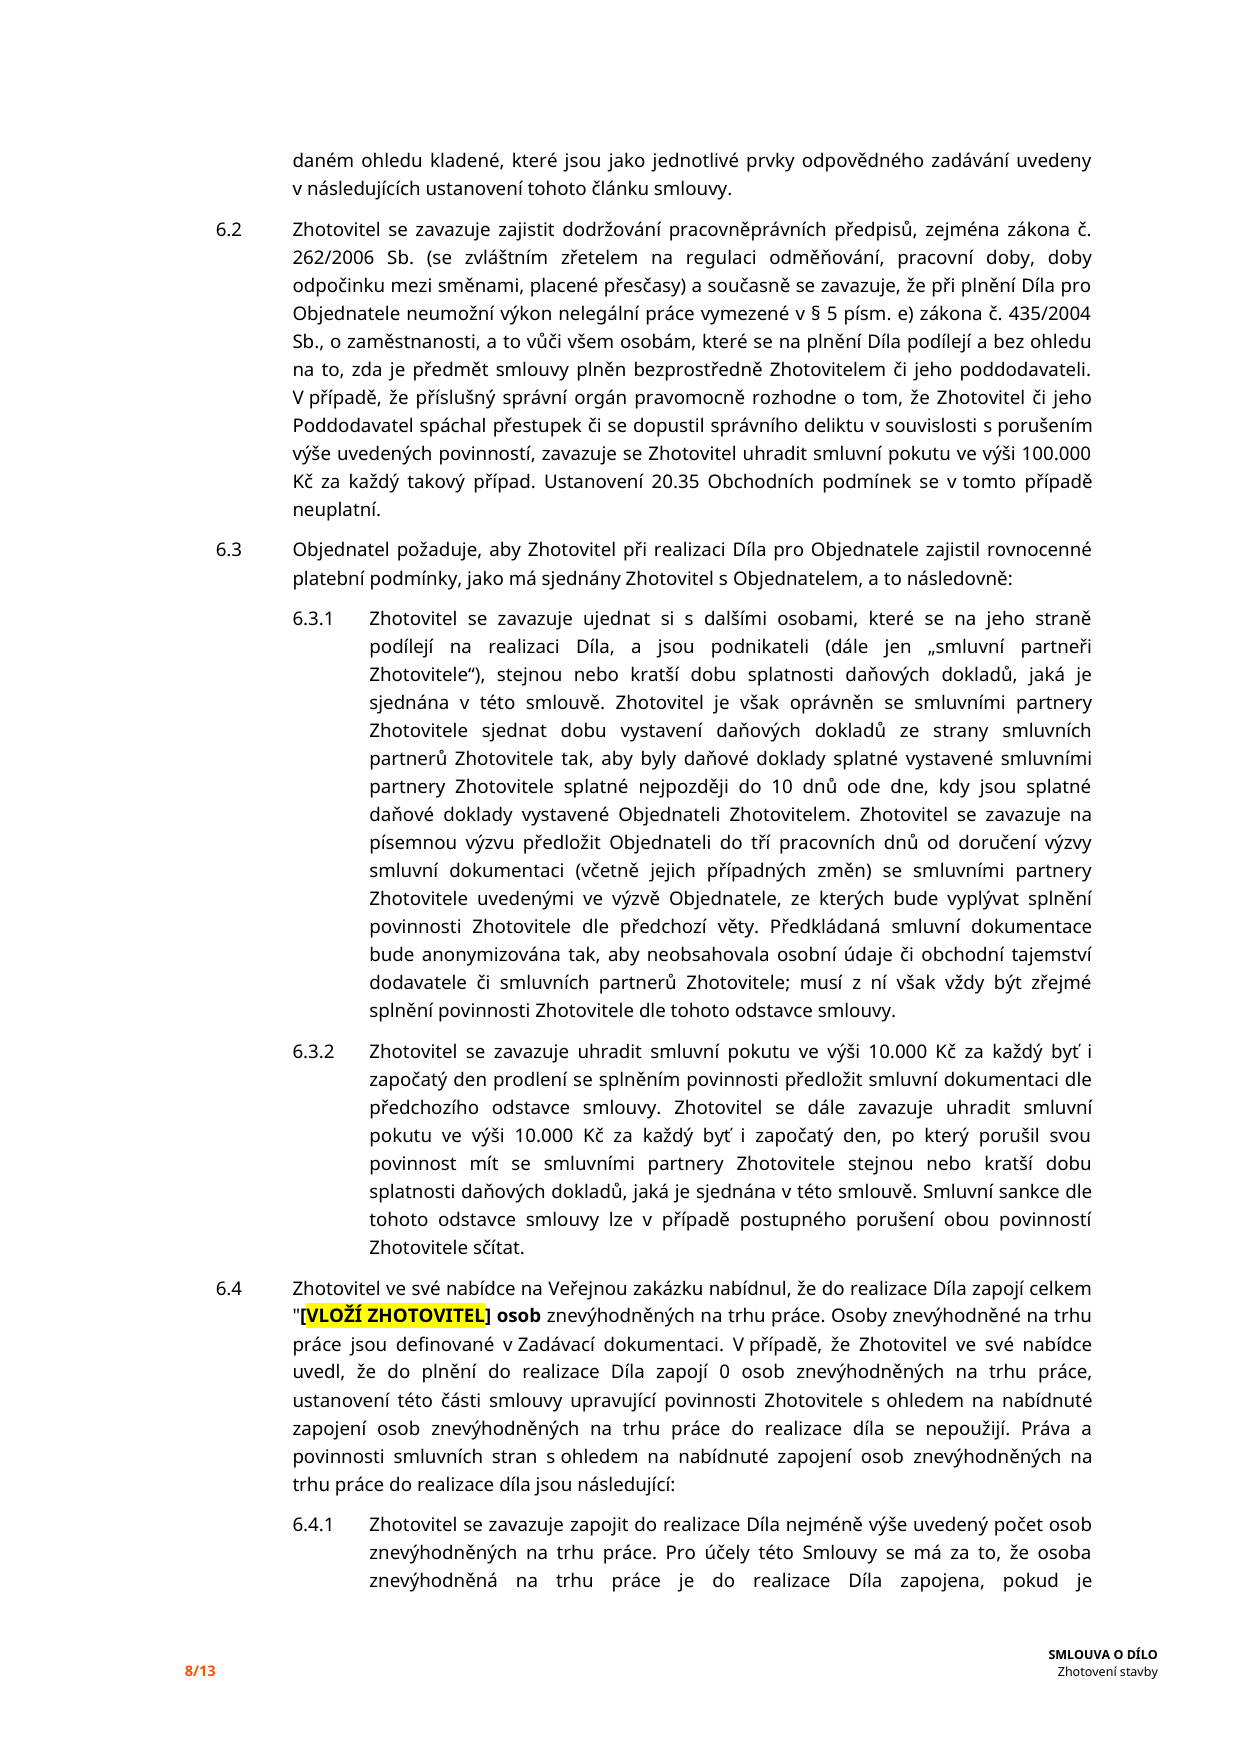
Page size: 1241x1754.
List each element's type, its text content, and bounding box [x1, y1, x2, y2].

text Zhotovitel se zavazuje ujednat si s dalšími osobami, které se na jeho straně podílejí na realizaci Díla, a jsou podnikateli (dále jen „smluvní partneři Zhotovitele“), stejnou nebo kratší dobu splatnosti daňových dokladů, jaká je sjednána v této smlouvě. Zhotovitel je však oprávněn se smluvními partnery Zhotovitele sjednat dobu vystavení daňových dokladů ze strany smluvních partnerů Zhotovitele tak, aby byly daňové doklady splatné vystavené smluvními partnery Zhotovitele splatné nejpozději do 10 dnů ode dne, kdy jsou splatné daňové doklady vystavené Objednateli Zhotovitelem. Zhotovitel se zavazuje na písemnou výzvu předložit Objednateli do tří pracovních dnů od doručení výzvy smluvní dokumentaci (včetně jejich případných změn) se smluvními partnery Zhotovitele uvedenými ve výzvě Objednatele, ze kterých bude vyplývat splnění povinnosti Zhotovitele dle předchozí věty. Předkládaná smluvní dokumentace bude anonymizována tak, aby neobsahovala osobní údaje či obchodní tajemství dodavatele či smluvních partnerů Zhotovitele; musí z ní však vždy být zřejmé splnění povinnosti Zhotovitele dle tohoto odstavce smlouvy. [292, 605, 1093, 1023]
text Zhotovitel se zavazuje zajistit dodržování pracovněprávních předpisů, zejména zákona č. 262/2006 Sb. (se zvláštním zřetelem na regulaci odměňování, pracovní doby, doby odpočinku mezi směnami, placené přesčasy) a současně se zavazuje, že při plnění Díla pro Objednatele neumožní výkon nelegální práce vymezené v § 5 písm. e) zákona č. 435/2004 Sb., o zaměstnanosti, a to vůči všem osobám, které se na plnění Díla podílejí a bez ohledu na to, zda je předmět smlouvy plněn bezprostředně Zhotovitelem či jeho poddodavateli. V případě, že příslušný správní orgán pravomocně rozhodne o tom, že Zhotovitel či jeho Poddodavatel spáchal přestupek či se dopustil správního deliktu v souvislosti s porušením výše uvedených povinností, zavazuje se Zhotovitel uhradit smluvní pokutu ve výši 100.000 Kč za každý takový případ. Ustanovení 20.35 Obchodních podmínek se v tomto případě neuplatní. [216, 216, 1093, 522]
text Zhotovitel se zavazuje uhradit smluvní pokutu ve výši 10.000 Kč za každý byť i započatý den prodlení se splněním povinnosti předložit smluvní dokumentaci dle předchozího odstavce smlouvy. Zhotovitel se dále zavazuje uhradit smluvní pokutu ve výši 10.000 Kč za každý byť i započatý den, po který porušil svou povinnost mít se smluvními partnery Zhotovitele stejnou nebo kratší dobu splatnosti daňových dokladů, jaká je sjednána v této smlouvě. Smluvní sankce dle tohoto odstavce smlouvy lze v případě postupného porušení obou povinností Zhotovitele sčítat. [292, 1038, 1093, 1260]
text Objednatel požaduje, aby Zhotovitel při realizaci Díla pro Objednatele zajistil rovnocenné platební podmínky, jako má sjednány Zhotovitel s Objednatelem, a to následovně: [216, 537, 1093, 590]
text Zhotovitel ve své nabídce na Veřejnou zakázku nabídnul, že do realizace Díla zapojí celkem "[VLOŽÍ ZHOTOVITEL] osob znevýhodněných na trhu práce. Osoby znevýhodněné na trhu práce jsou definované v Zadávací dokumentaci. V případě, že Zhotovitel ve své nabídce uvedl, že do plnění do realizace Díla zapojí 0 osob znevýhodněných na trhu práce, ustanovení této části smlouvy upravující povinnosti Zhotovitele s ohledem na nabídnuté zapojení osob znevýhodněných na trhu práce do realizace díla se nepoužijí. Práva a povinnosti smluvních stran s ohledem na nabídnuté zapojení osob znevýhodněných na trhu práce do realizace díla jsou následující: [216, 1275, 1093, 1496]
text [216, 147, 1093, 201]
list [292, 1511, 1093, 1593]
